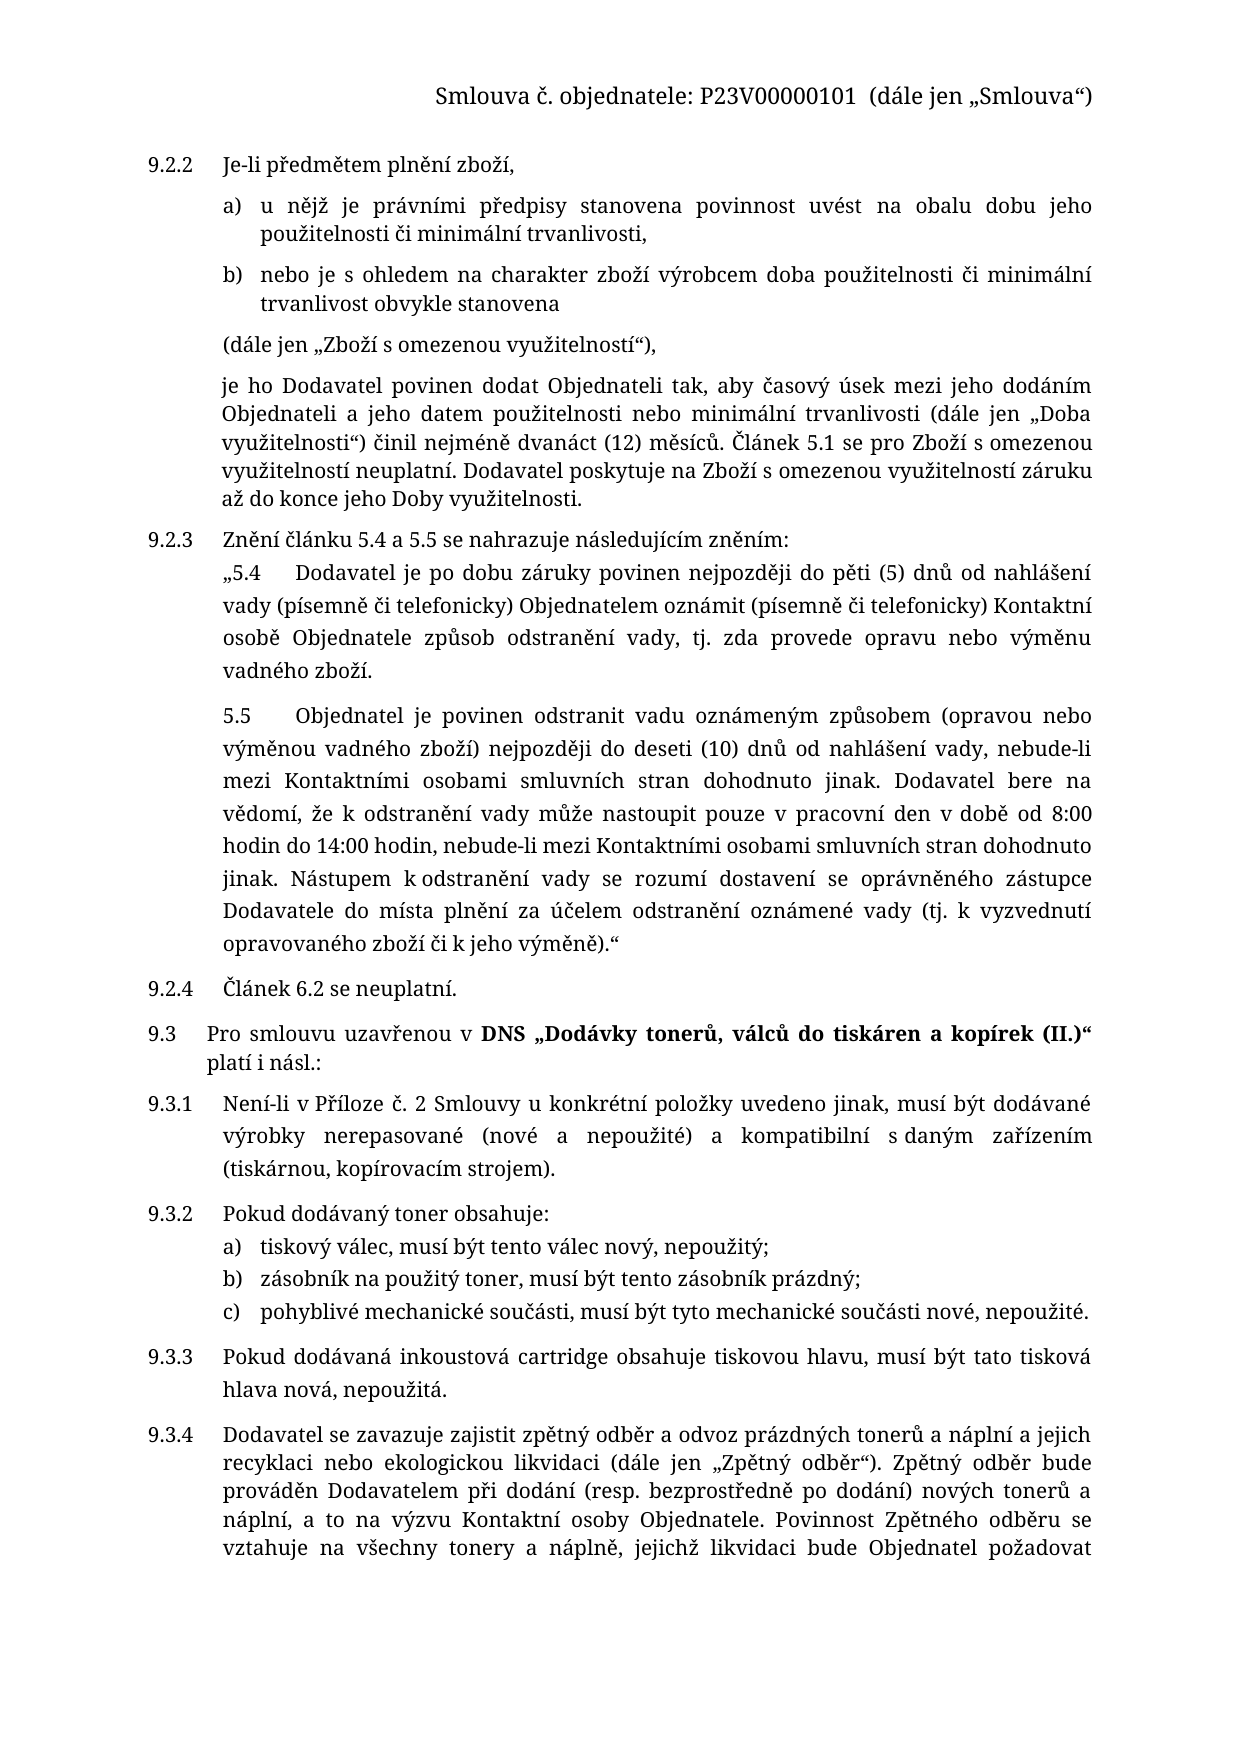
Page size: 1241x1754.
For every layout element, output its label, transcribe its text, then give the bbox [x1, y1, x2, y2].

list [148, 1420, 1093, 1562]
list Je-li předmětem plnění zboží, [148, 150, 1093, 179]
list Znění článku 5.4 a 5.5 se nahrazuje následujícím zněním: [148, 526, 1093, 554]
list „5.4 Dodavatel je po dobu záruky povinen nejpozději do pěti (5) dnů od nahlášení vady (písemně či telefonicky) Objednatelem oznámit (písemně či telefonicky) Kontaktní osobě Objednatele způsob odstranění vady, tj. zda provede opravu nebo výměnu vadného zboží. [223, 558, 1093, 684]
list tiskový válec, musí být tento válec nový, nepoužitý; [223, 1232, 1093, 1260]
text je ho Dodavatel povinen dodat Objednateli tak, aby časový úsek mezi jeho dodáním Objednateli a jeho datem použitelnosti nebo minimální trvanlivosti (dále jen „Doba využitelnosti“) činil nejméně dvanáct (12) měsíců. Článek 5.1 se pro Zboží s omezenou využitelností neuplatní. Dodavatel poskytuje na Zboží s omezenou využitelností záruku až do konce jeho Doby využitelnosti. [221, 371, 1093, 513]
text (dále jen „Zboží s omezenou využitelností“), [223, 330, 1093, 358]
list u nějž je právními předpisy stanovena povinnost uvést na obalu dobu jeho použitelnosti či minimální trvanlivosti, [223, 191, 1093, 248]
list pohyblivé mechanické součásti, musí být tyto mechanické součásti nové, nepoužité. [223, 1297, 1093, 1325]
list Článek 6.2 se neuplatní. [148, 974, 1093, 1003]
list 5.5 Objednatel je povinen odstranit vadu oznámeným způsobem (opravou nebo výměnou vadného zboží) nejpozději do deseti (10) dnů od nahlášení vady, nebude-li mezi Kontaktními osobami smluvních stran dohodnuto jinak. Dodavatel bere na vědomí, že k odstranění vady může nastoupit pouze v pracovní den v době od 8:00 hodin do 14:00 hodin, nebude-li mezi Kontaktními osobami smluvních stran dohodnuto jinak. Nástupem k odstranění vady se rozumí dostavení se oprávněného zástupce Dodavatele do místa plnění za účelem odstranění oznámené vady (tj. k vyzvednutí opravovaného zboží či k jeho výměně).“ [223, 701, 1093, 958]
list nebo je s ohledem na charakter zboží výrobcem doba použitelnosti či minimální trvanlivost obvykle stanovena [223, 261, 1093, 317]
list Pokud dodávaný toner obsahuje: [148, 1199, 1093, 1228]
list Pokud dodávaná inkoustová cartridge obsahuje tiskovou hlavu, musí být tato tisková hlava nová, nepoužitá. [148, 1342, 1093, 1403]
list zásobník na použitý toner, musí být tento zásobník prázdný; [223, 1264, 1093, 1293]
list Pro smlouvu uzavřenou v DNS „Dodávky tonerů, válců do tiskáren a kopírek (II.)“ platí i násl.: [148, 1019, 1093, 1076]
list Není-li v Příloze č. 2 Smlouvy u konkrétní položky uvedeno jinak, musí být dodávané výrobky nerepasované (nové a nepoužité) a kompatibilní s daným zařízením (tiskárnou, kopírovacím strojem). [148, 1089, 1093, 1182]
